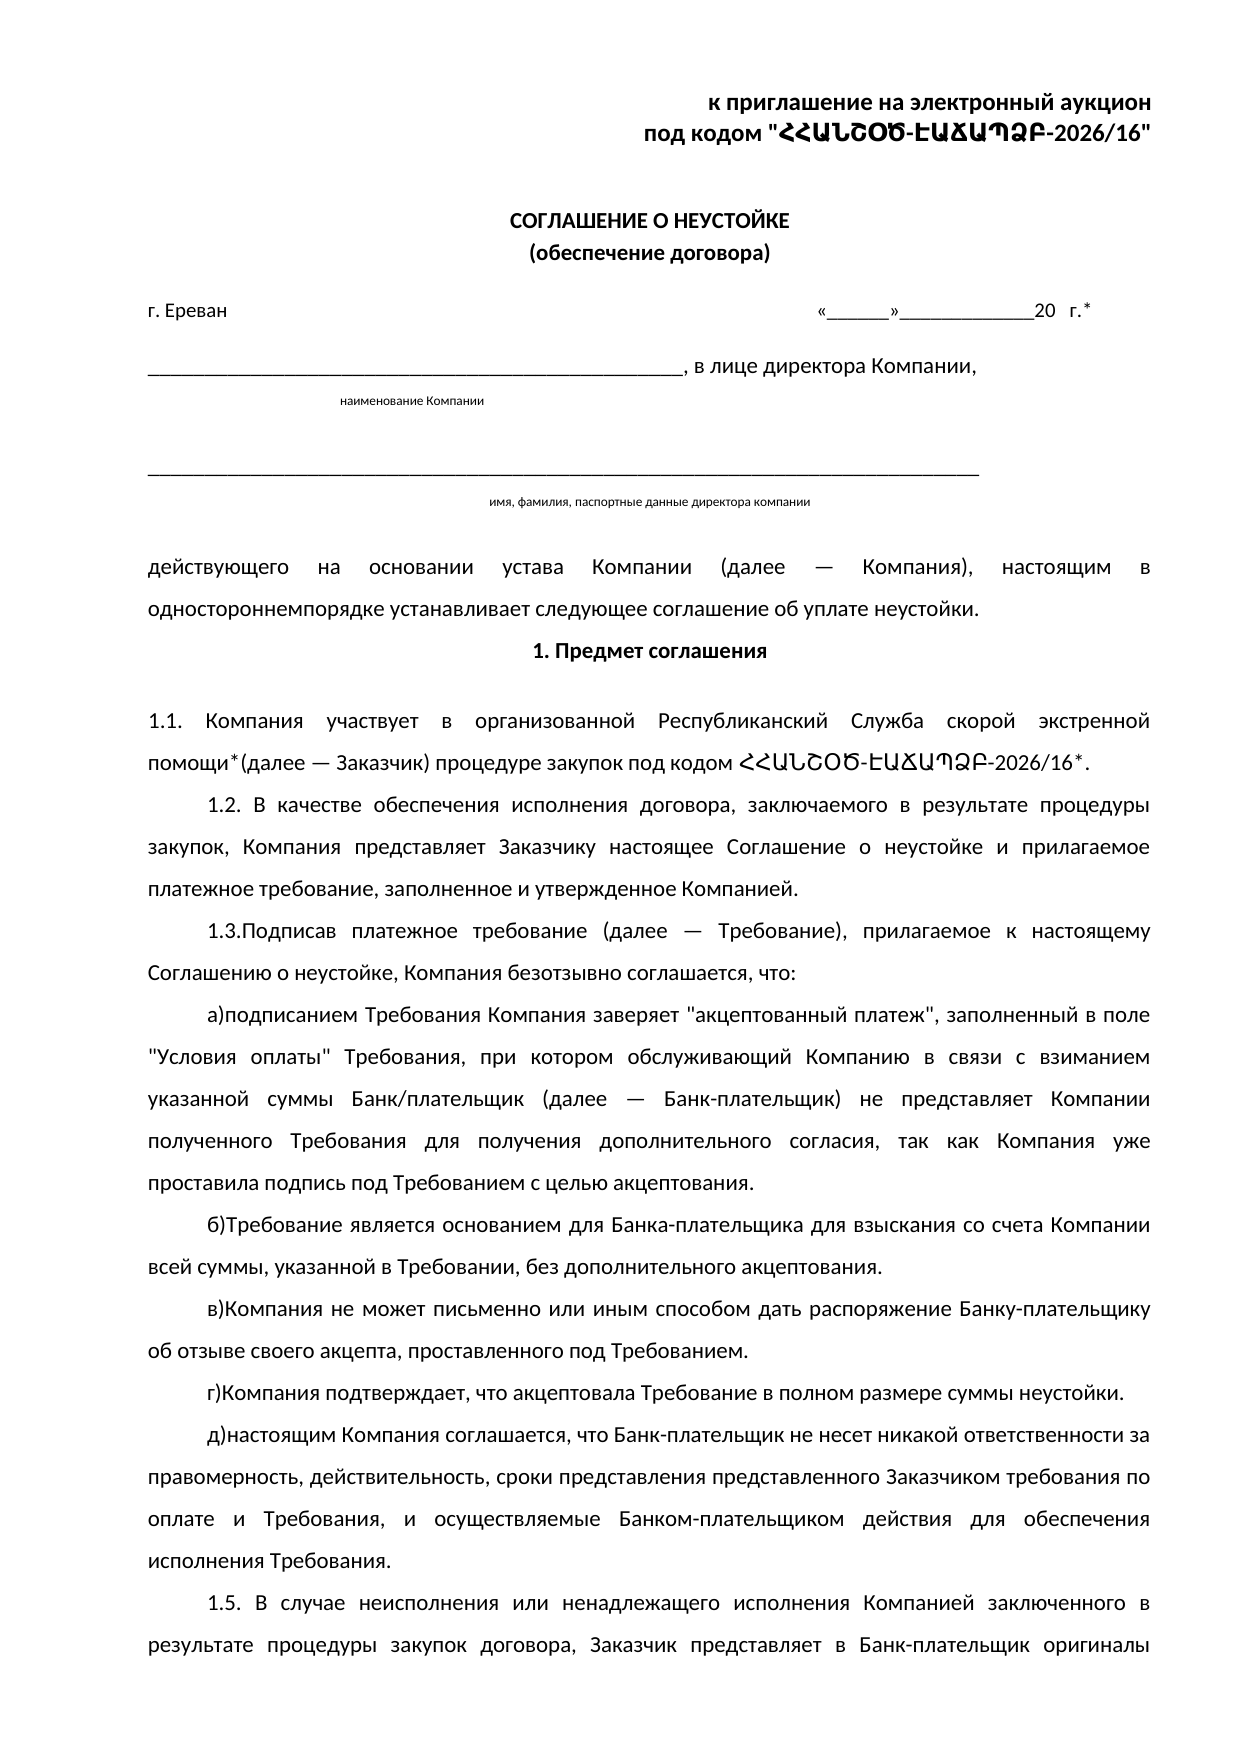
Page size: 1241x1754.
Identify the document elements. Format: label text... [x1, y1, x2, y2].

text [148, 1588, 1152, 1658]
text 1.1. Компания участвует в организованной Республиканский Служба скорой экстренной помощи*(далее — Заказчик) процедуре закупок под кодом ՀՀԱՆՇՕԾ-ԷԱՃԱՊՁԲ-2026/16*. [148, 706, 1152, 776]
table_header г. Ереван [136, 297, 635, 351]
text д)настоящим Компания соглашается, что Банк-плательщик не несет никакой ответственности за правомерность, действительность, сроки представления представленного Заказчиком требования по оплате и Требования, и осуществляемые Банком-плательщиком действия для обеспечения исполнения Требования. [148, 1420, 1152, 1574]
text действующего на основании устава Компании (далее — Компания), настоящим в одностороннемпорядке устанавливает следующее соглашение об уплате неустойки. [148, 552, 1152, 622]
text (обеспечение договора) [148, 238, 1152, 266]
text 1.2. В качестве обеспечения исполнения договора, заключаемого в результате процедуры закупок, Компания представляет Заказчику настоящее Соглашение о неустойке и прилагаемое платежное требование, заполненное и утвержденное Компанией. [148, 790, 1152, 902]
text 1. Предмет соглашения [148, 636, 1152, 664]
text _______________________________________________, в лице директора Компании, [148, 351, 1152, 379]
text б)Требование является основанием для Банка-плательщика для взыскания со счета Компании всей суммы, указанной в Требовании, без дополнительного акцептования. [148, 1210, 1152, 1280]
text наименование Компании [340, 393, 1152, 421]
table_header «______»_____________20 г.* [635, 297, 1104, 351]
text _________________________________________________________________________ [148, 452, 1152, 480]
text под кодом "ՀՀԱՆՇՕԾ-ԷԱՃԱՊՁԲ-2026/16" [148, 117, 1152, 147]
text в)Компания не может письменно или иным способом дать распоряжение Банку-плательщику об отзыве своего акцепта, проставленного под Требованием. [148, 1294, 1152, 1364]
text а)подписанием Требования Компания заверяет "акцептованный платеж", заполненный в поле "Условия оплаты" Требования, при котором обслуживающий Компанию в связи с взиманием указанной суммы Банк/плательщик (далее — Банк-плательщик) не представляет Компании полученного Требования для получения дополнительного согласия, так как Компания уже проставила подпись под Требованием с целью акцептования. [148, 1000, 1152, 1196]
text к приглашение на электронный аукцион [177, 86, 1152, 117]
text 1.3.Подписав платежное требование (далее — Требование), прилагаемое к настоящему Соглашению о неустойке, Компания безотзывно соглашается, что: [148, 916, 1152, 986]
text имя, фамилия, паспортные данные директора компании [148, 494, 1152, 522]
text г)Компания подтверждает, что акцептовала Требование в полном размере суммы неустойки. [148, 1378, 1152, 1406]
text СОГЛАШЕНИЕ О НЕУСТОЙКЕ [148, 206, 1152, 234]
